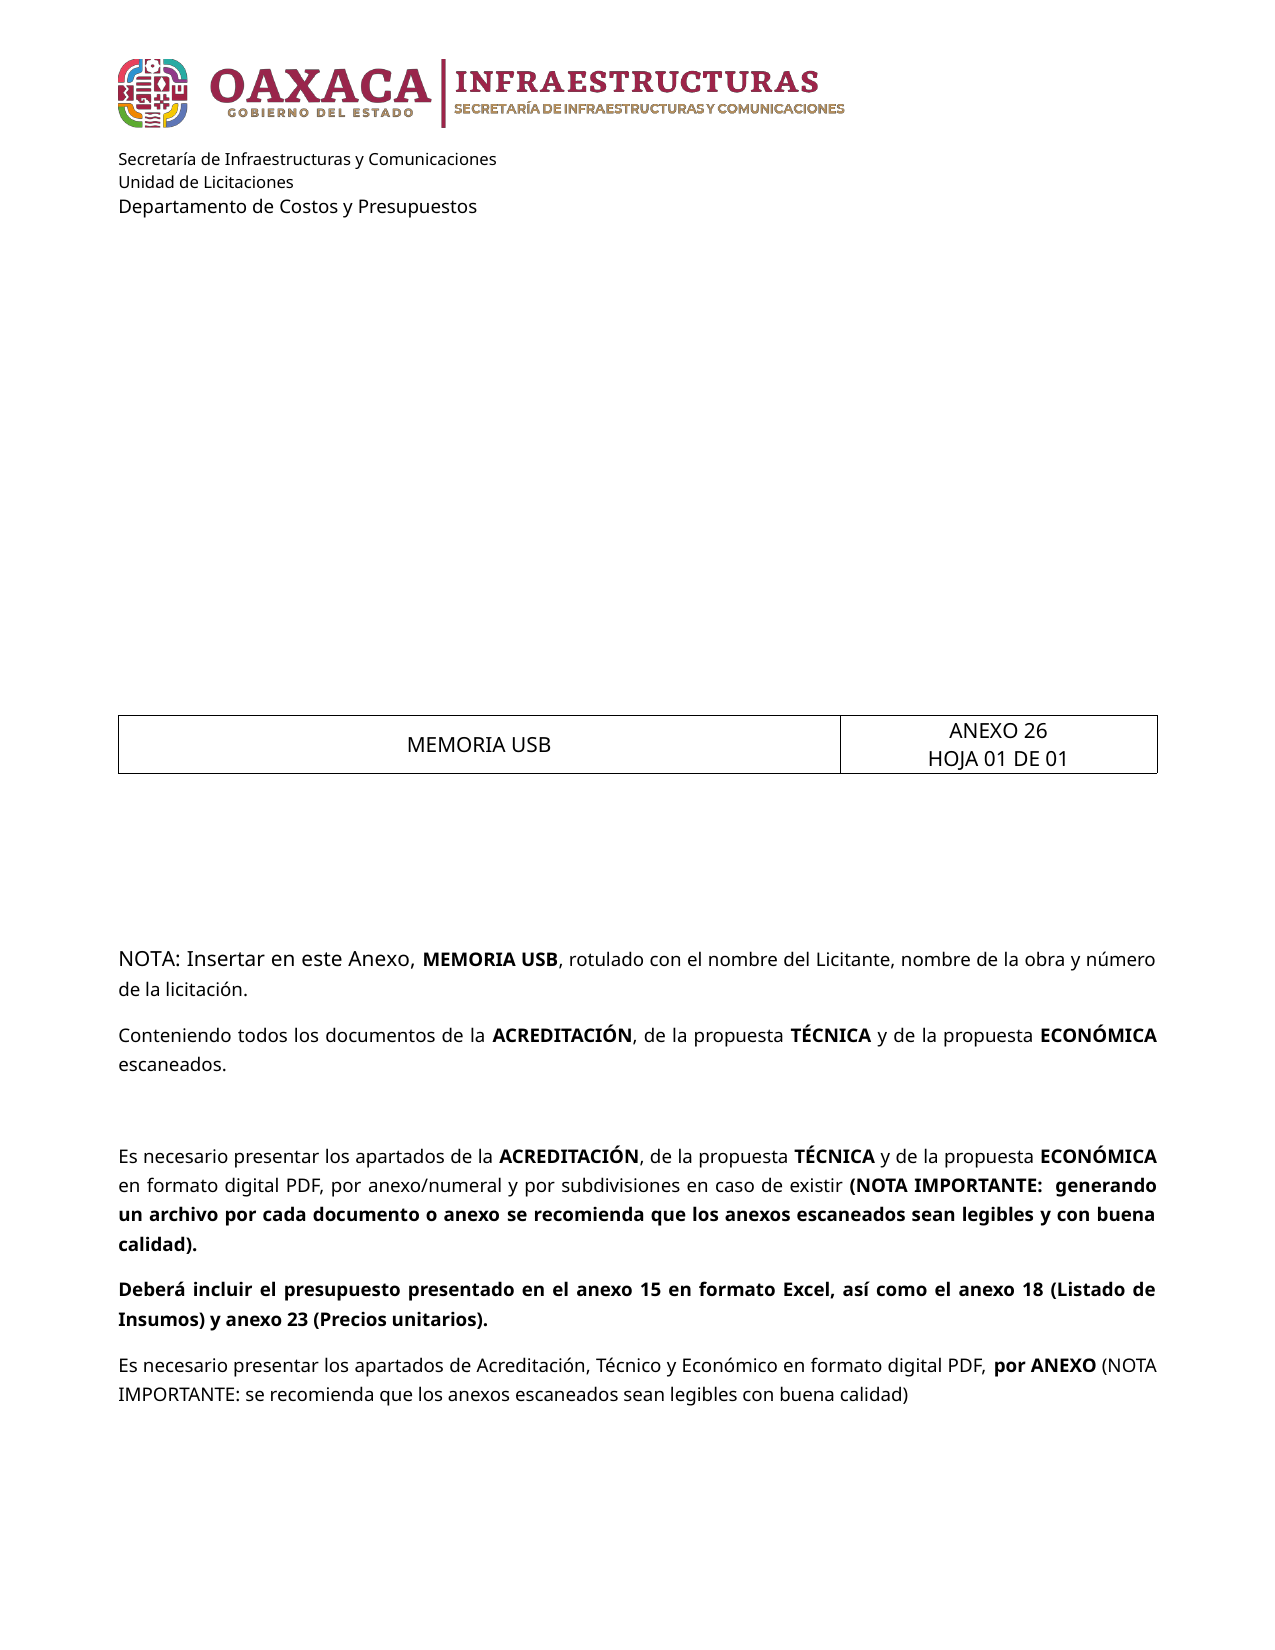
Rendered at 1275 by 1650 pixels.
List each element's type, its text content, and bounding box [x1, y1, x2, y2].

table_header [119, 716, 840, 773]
text Deberá incluir el presupuesto presentado en el anexo 15 en formato Excel, así como el anexo 18 (Listado de Insumos) y anexo 23 (Precios unitarios). [118, 1277, 1157, 1332]
text Es necesario presentar los apartados de Acreditación, Técnico y Económico en formato digital PDF, por ANEXO (NOTA IMPORTANTE: se recomienda que los anexos escaneados sean legibles con buena calidad) [118, 1352, 1157, 1407]
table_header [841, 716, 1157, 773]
text NOTA: Insertar en este Anexo, MEMORIA USB, rotulado con el nombre del Licitante, nombre de la obra y número de la licitación. [118, 944, 1157, 1001]
text Conteniendo todos los documentos de la ACREDITACIÓN, de la propuesta TÉCNICA y de la propuesta ECONÓMICA escaneados. [118, 1022, 1157, 1077]
text Es necesario presentar los apartados de la ACREDITACIÓN, de la propuesta TÉCNICA y de la propuesta ECONÓMICA en formato digital PDF, por anexo/numeral y por subdivisiones en caso de existir (NOTA IMPORTANTE: generando un archivo por cada documento o anexo se recomienda que los anexos escaneados sean legibles y con buena calidad). [118, 1143, 1157, 1256]
picture [118, 59, 868, 130]
